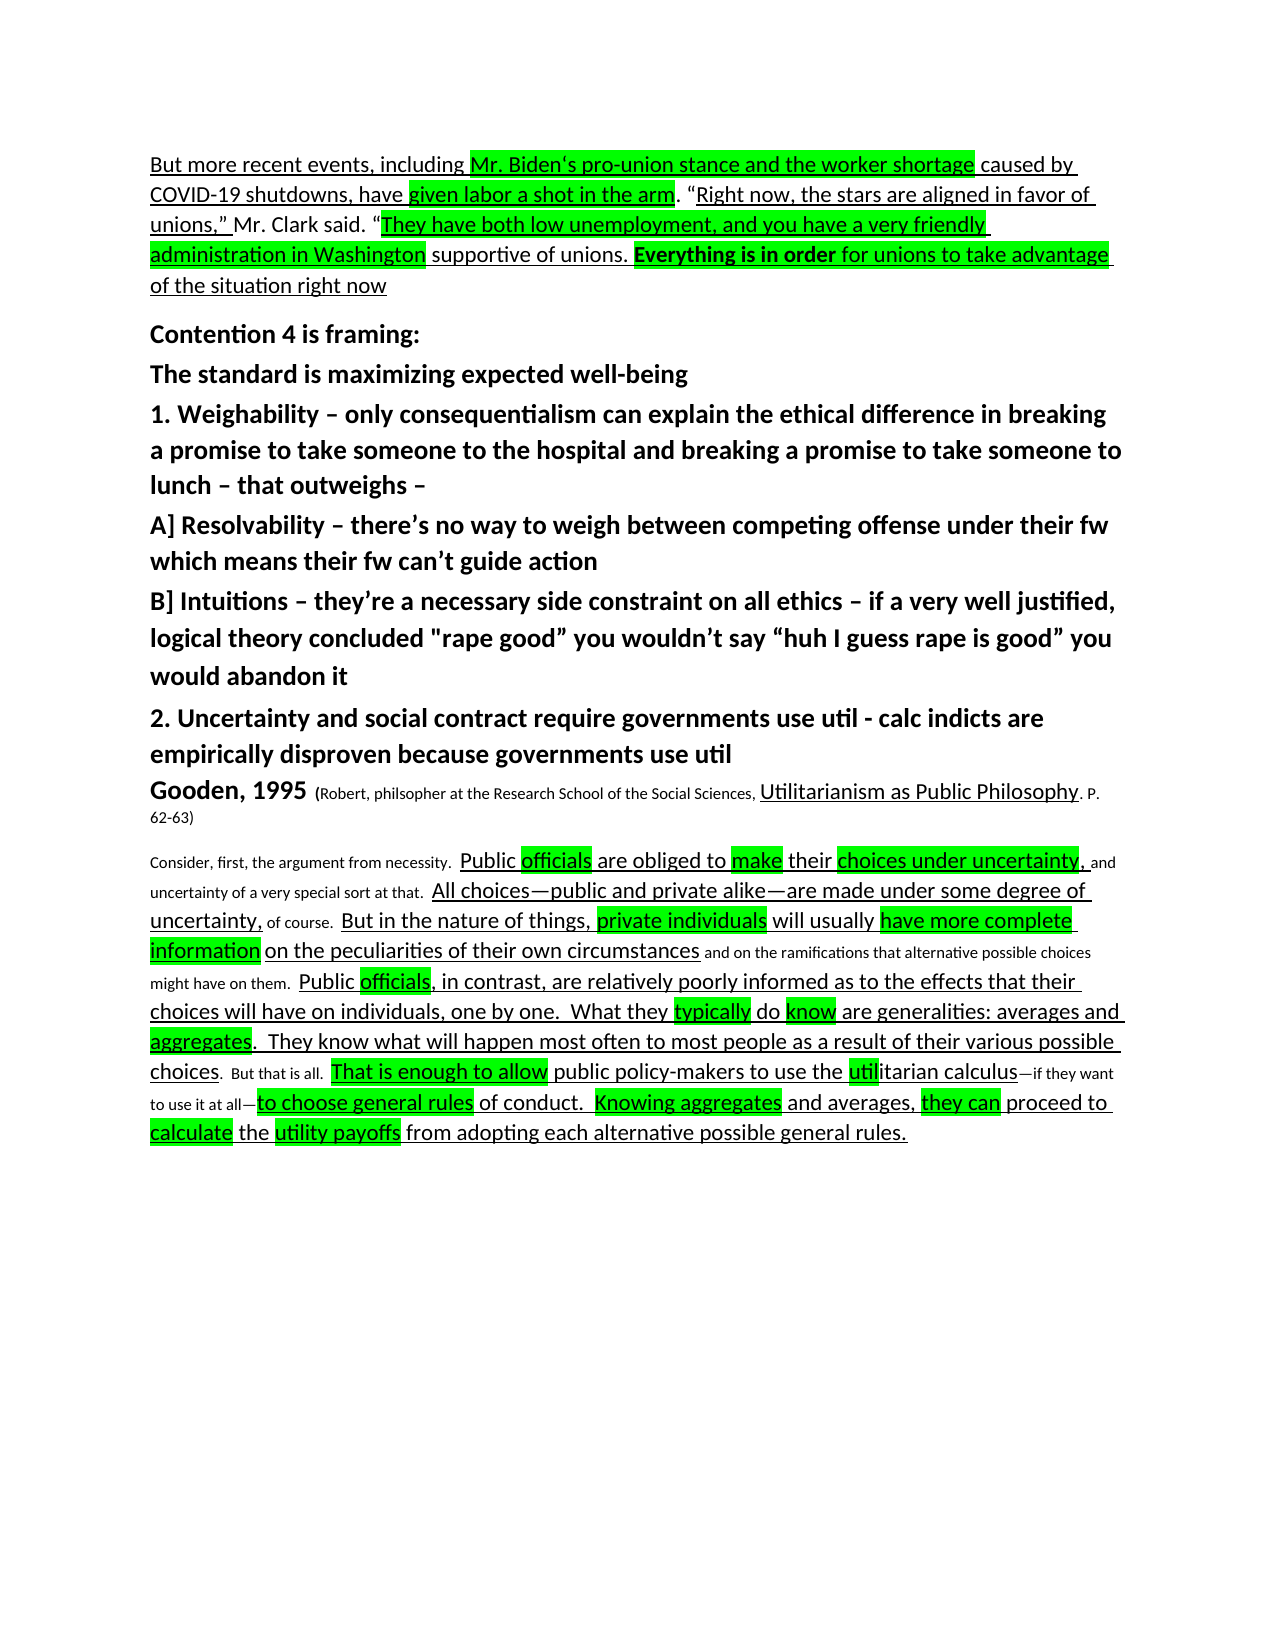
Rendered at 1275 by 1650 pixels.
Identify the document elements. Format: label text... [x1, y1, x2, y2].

subtitle A] Resolvability – there’s no way to weigh between competing offense under their fw which means their fw can’t guide action [150, 508, 1125, 577]
subtitle 2. Uncertainty and social contract require governments use util - calc indicts are empirically disproven because governments use util [150, 702, 1125, 770]
subtitle B] Intuitions – they’re a necessary side constraint on all ethics – if a very well justified, logical theory concluded "rape good” you wouldn’t say “huh I guess rape is good” you would abandon it [150, 584, 1125, 693]
text Gooden, 1995 (Robert, philsopher at the Research School of the Social Sciences, Utilitarianism as Public Philosophy. P. 62-63) [150, 773, 1125, 828]
subtitle 1. Weighability – only consequentialism can explain the ethical difference in breaking a promise to take someone to the hospital and breaking a promise to take someone to lunch – that outweighs – [150, 397, 1125, 502]
text But more recent events, including Mr. Biden‘s pro-union stance and the worker shortage caused by COVID-19 shutdowns, have given labor a shot in the arm. “Right now, the stars are aligned in favor of unions,” Mr. Clark said. “They have both low unemployment, and you have a very friendly administration in Washington supportive of unions. Everything is in order for unions to take advantage of the situation right now [150, 150, 1125, 299]
text Consider, first, the argument from necessity. Public officials are obliged to make their choices under uncertainty, and uncertainty of a very special sort at that. All choices—public and private alike—are made under some degree of uncertainty, of course. But in the nature of things, private individuals will usually have more complete information on the peculiarities of their own circumstances and on the ramifications that alternative possible choices might have on them. Public officials, in contrast, are relatively poorly informed as to the effects that their choices will have on individuals, one by one. What they typically do know are generalities: averages and aggregates. They know what will happen most often to most people as a result of their various possible choices. But that is all. That is enough to allow public policy-makers to use the utilitarian calculus—if they want to use it at all—to choose general rules of conduct. Knowing aggregates and averages, they can proceed to calculate the utility payoffs from adopting each alternative possible general rules. [150, 1023, 1125, 1146]
subtitle Contention 4 is framing: [150, 318, 1125, 351]
text Consider, first, the argument from necessity. Public officials are obliged to make their choices under uncertainty, and uncertainty of a very special sort at that. All choices—public and private alike—are made under some degree of uncertainty, of course. But in the nature of things, private individuals will usually have more complete information on the peculiarities of their own circumstances and on the ramifications that alternative possible choices might have on them. Public officials, in contrast, are relatively poorly informed as to the effects that their choices will have on individuals, one by one. What they typically do know are generalities: averages and aggregates. They know what will happen most often to most people as a result of their various possible choices. But that is all. That is enough to allow public policy-makers to use the utilitarian calculus—if they want to use it at all—to choose general rules of conduct. Knowing aggregates and averages, they can proceed to calculate the utility payoffs from adopting each alternative possible general rules. [150, 846, 1125, 1021]
subtitle The standard is maximizing expected well-being [150, 357, 1125, 391]
